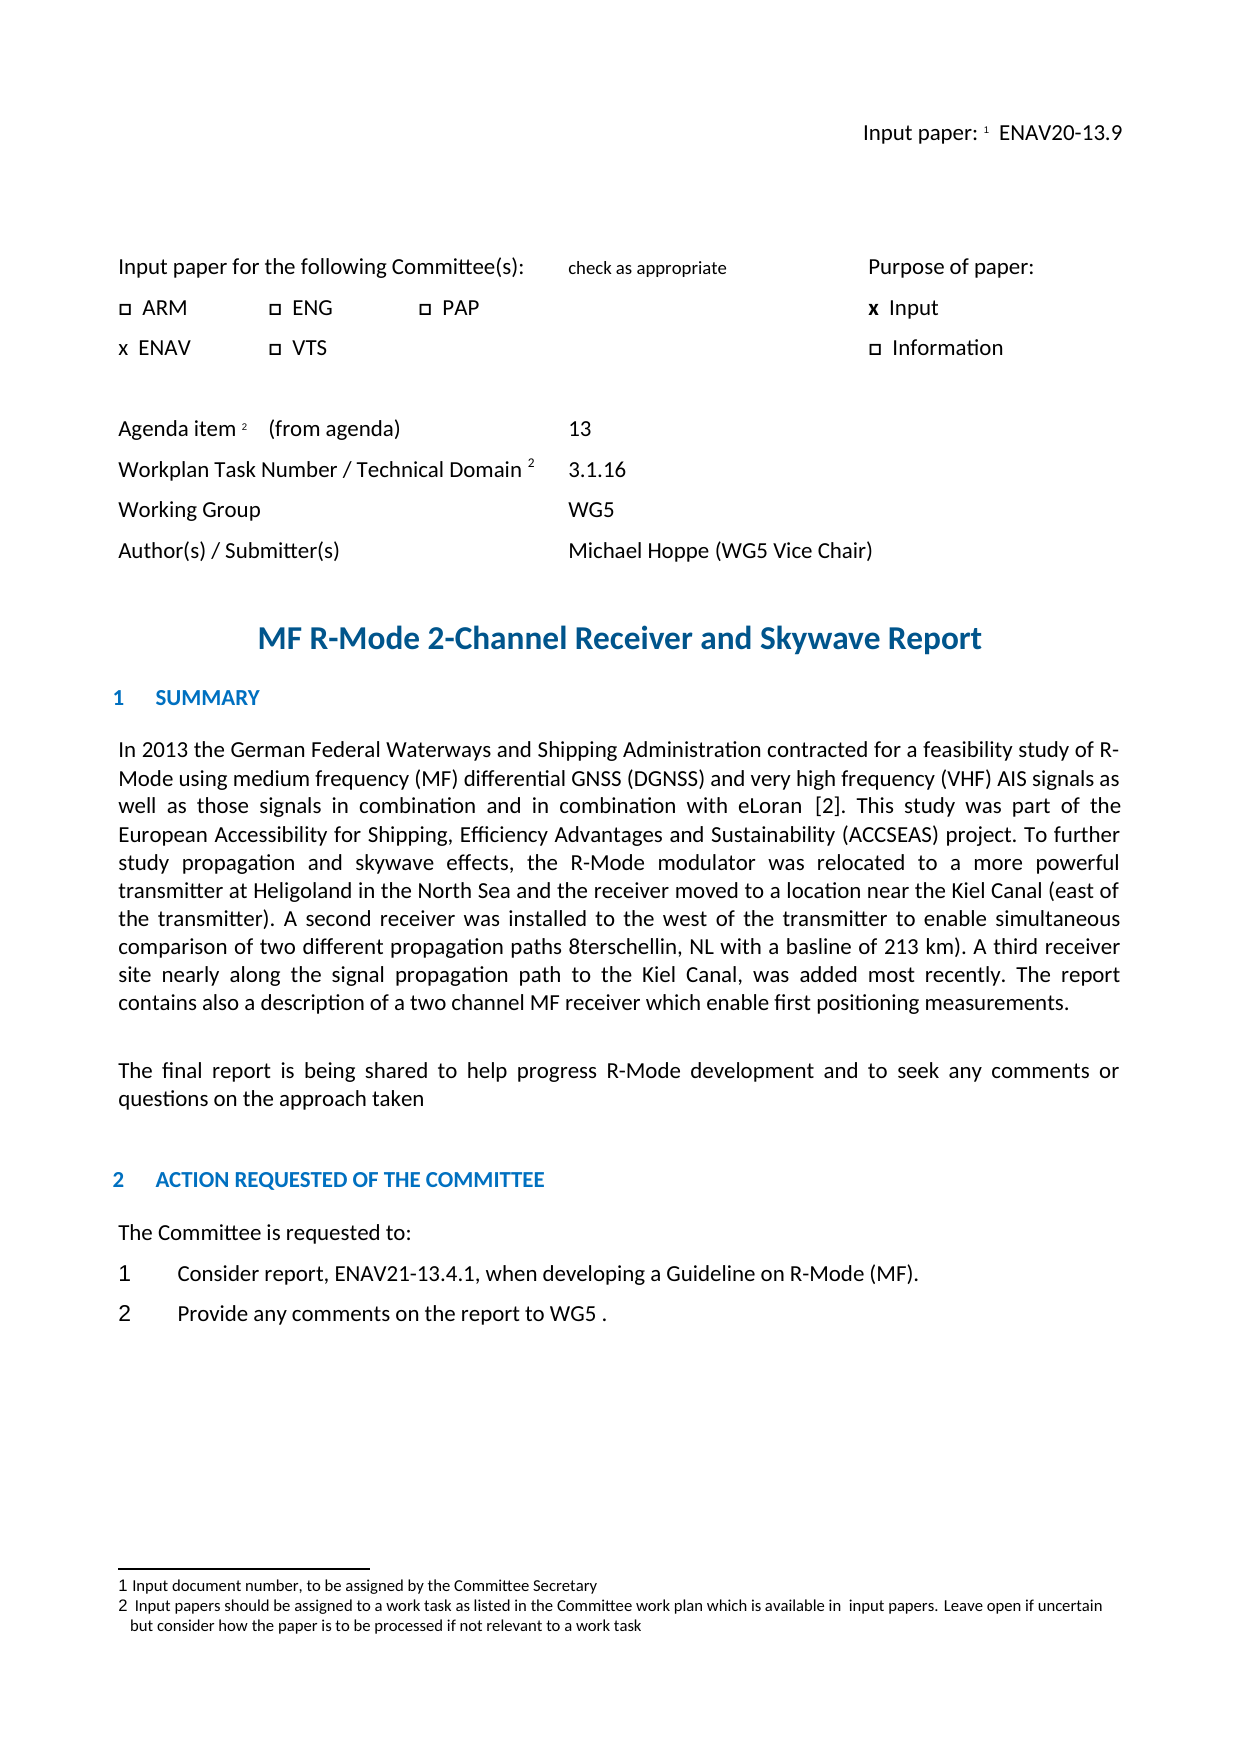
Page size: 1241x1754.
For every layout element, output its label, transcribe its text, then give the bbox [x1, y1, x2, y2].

text Author(s) / Submitter(s) Michael Hoppe (WG5 Vice Chair) [118, 536, 1122, 564]
subtitle Summary [118, 683, 1122, 711]
text The Committee is requested to: [118, 1218, 1122, 1246]
list Consider report, ENAV21-13.4.1, when developing a Guideline on R-Mode (MF). [118, 1259, 1122, 1287]
text Working Group WG5 [118, 495, 1122, 523]
text The final report is being shared to help progress R-Mode development and to seek any comments or questions on the approach taken [118, 1056, 1122, 1112]
text □ ARM □ ENG □ PAP x Input [118, 293, 1122, 321]
list Provide any comments on the report to WG5 . [118, 1299, 1122, 1327]
subtitle Action requested of the Committee [118, 1165, 1122, 1193]
title MF R-Mode 2-Channel Receiver and Skywave Report [118, 617, 1122, 658]
text x ENAV □ VTS □ Information [118, 333, 1122, 361]
text In 2013 the German Federal Waterways and Shipping Administration contracted for a feasibility study of R-Mode using medium frequency (MF) differential GNSS (DGNSS) and very high frequency (VHF) AIS signals as well as those signals in combination and in combination with eLoran [2]. This study was part of the European Accessibility for Shipping, Efficiency Advantages and Sustainability (ACCSEAS) project. To further study propagation and skywave effects, the R-Mode modulator was relocated to a more powerful transmitter at Heligoland in the North Sea and the receiver moved to a location near the Kiel Canal (east of the transmitter). A second receiver was installed to the west of the transmitter to enable simultaneous comparison of two different propagation paths 8terschellin, NL with a basline of 213 km). A third receiver site nearly along the signal propagation path to the Kiel Canal, was added most recently. The report contains also a description of a two channel MF receiver which enable first positioning measurements. [118, 736, 1122, 1016]
text Input paper: ENAV20-13.9 [118, 118, 1122, 146]
text Agenda item (from agenda) 13 [118, 414, 1122, 442]
text Workplan Task Number / Technical Domain 2 3.1.16 [118, 455, 1122, 483]
text Input paper for the following Committee(s): check as appropriate Purpose of paper: [118, 252, 1122, 280]
